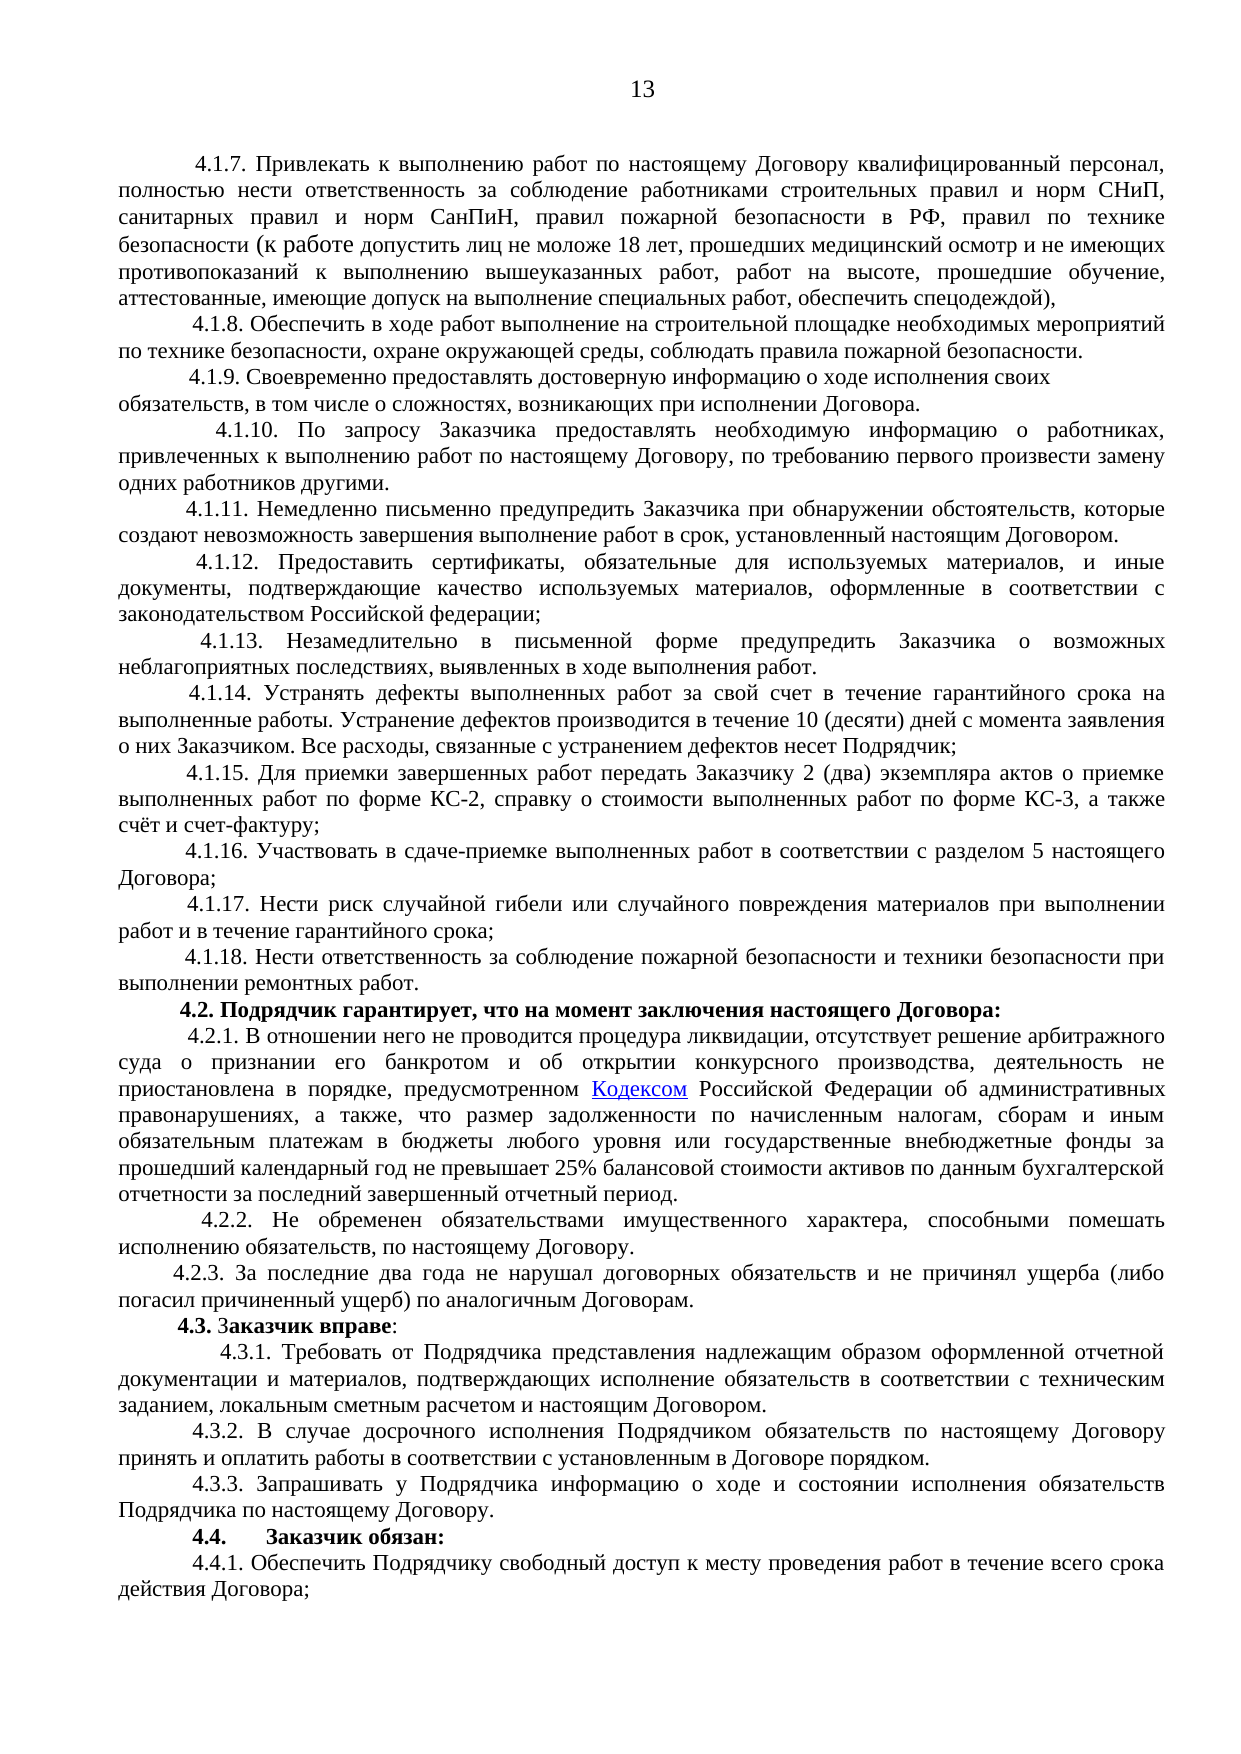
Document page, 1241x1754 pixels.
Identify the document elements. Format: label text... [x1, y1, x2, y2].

text 4.3.2. В случае досрочного исполнения Подрядчиком обязательств по настоящему Договору принять и оплатить работы в соответствии с установленным в Договоре порядком. [118, 1417, 1167, 1470]
text 4.3.1. Требовать от Подрядчика представления надлежащим образом оформленной отчетной документации и материалов, подтверждающих исполнение обязательств в соответствии с техническим заданием, локальным сметным расчетом и настоящим Договором. [118, 1338, 1167, 1417]
text 4.1.16. Участвовать в сдаче-приемке выполненных работ в соответствии с разделом 5 настоящего Договора; [118, 838, 1167, 890]
text 4.1.10. По запросу Заказчика предоставлять необходимую информацию о работниках, привлеченных к выполнению работ по настоящему Договору, по требованию первого произвести замену одних работников другими. [118, 416, 1167, 495]
text 4.2.1. В отношении него не проводится процедура ликвидации, отсутствует решение арбитражного суда о признании его банкротом и об открытии конкурсного производства, деятельность не приостановлена в порядке, предусмотренном Кодексом Российской Федерации об административных правонарушениях, а также, что размер задолженности по начисленным налогам, сборам и иным обязательным платежам в бюджеты любого уровня или государственные внебюджетные фонды за прошедший календарный год не превышает 25% балансовой стоимости активов по данным бухгалтерской отчетности за последний завершенный отчетный период. [118, 1022, 1167, 1207]
text 4.2.3. За последние два года не нарушал договорных обязательств и не причинял ущерба (либо погасил причиненный ущерб) по аналогичным Договорам. [118, 1259, 1167, 1312]
text 4.4.1. Обеспечить Подрядчику свободный доступ к месту проведения работ в течение всего срока действия Договора; [118, 1549, 1167, 1602]
text 4.2. Подрядчик гарантирует, что на момент заключения настоящего Договора: [118, 996, 1167, 1022]
text 4.3. Заказчик вправе: [118, 1312, 1167, 1338]
text 4.4. Заказчик обязан: [118, 1523, 1167, 1549]
text 4.1.18. Нести ответственность за соблюдение пожарной безопасности и техники безопасности при выполнении ремонтных работ. [118, 943, 1167, 996]
text 4.1.13. Незамедлительно в письменной форме предупредить Заказчика о возможных неблагоприятных последствиях, выявленных в ходе выполнения работ. [118, 627, 1167, 679]
text 4.1.9. Своевременно предоставлять достоверную информацию о ходе исполнения своих обязательств, в том числе о сложностях, возникающих при исполнении Договора. [118, 363, 1167, 416]
text 4.1.8. Обеспечить в ходе работ выполнение на строительной площадке необходимых мероприятий по технике безопасности, охране окружающей среды, соблюдать правила пожарной безопасности. [118, 311, 1167, 363]
text 4.2.2. Не обременен обязательствами имущественного характера, способными помешать исполнению обязательств, по настоящему Договору. [118, 1207, 1167, 1259]
text 4.1.17. Нести риск случайной гибели или случайного повреждения материалов при выполнении работ и в течение гарантийного срока; [118, 890, 1167, 943]
text 4.1.15. Для приемки завершенных работ передать Заказчику 2 (два) экземпляра актов о приемке выполненных работ по форме КС-2, справку о стоимости выполненных работ по форме КС-3, а также счёт и счет-фактуру; [118, 758, 1167, 838]
text 4.3.3. Запрашивать у Подрядчика информацию о ходе и состоянии исполнения обязательств Подрядчика по настоящему Договору. [118, 1470, 1167, 1523]
text 4.1.7. Привлекать к выполнению работ по настоящему Договору квалифицированный персонал, полностью нести ответственность за соблюдение работниками строительных правил и норм СНиП, санитарных правил и норм СанПиН, правил пожарной безопасности в РФ, правил по технике безопасности (к работе допустить лиц не моложе 18 лет, прошедших медицинский осмотр и не имеющих противопоказаний к выполнению вышеуказанных работ, работ на высоте, прошедшие обучение, аттестованные, имеющие допуск на выполнение специальных работ, обеспечить спецодеждой), [118, 150, 1167, 311]
text 4.1.14. Устранять дефекты выполненных работ за свой счет в течение гарантийного срока на выполненные работы. Устранение дефектов производится в течение 10 (десяти) дней с момента заявления о них Заказчиком. Все расходы, связанные с устранением дефектов несет Подрядчик; [118, 679, 1167, 758]
text 4.1.11. Немедленно письменно предупредить Заказчика при обнаружении обстоятельств, которые создают невозможность завершения выполнение работ в срок, установленный настоящим Договором. [118, 495, 1167, 548]
text 4.1.12. Предоставить сертификаты, обязательные для используемых материалов, и иные документы, подтверждающие качество используемых материалов, оформленные в соответствии с законодательством Российской федерации; [118, 548, 1167, 627]
